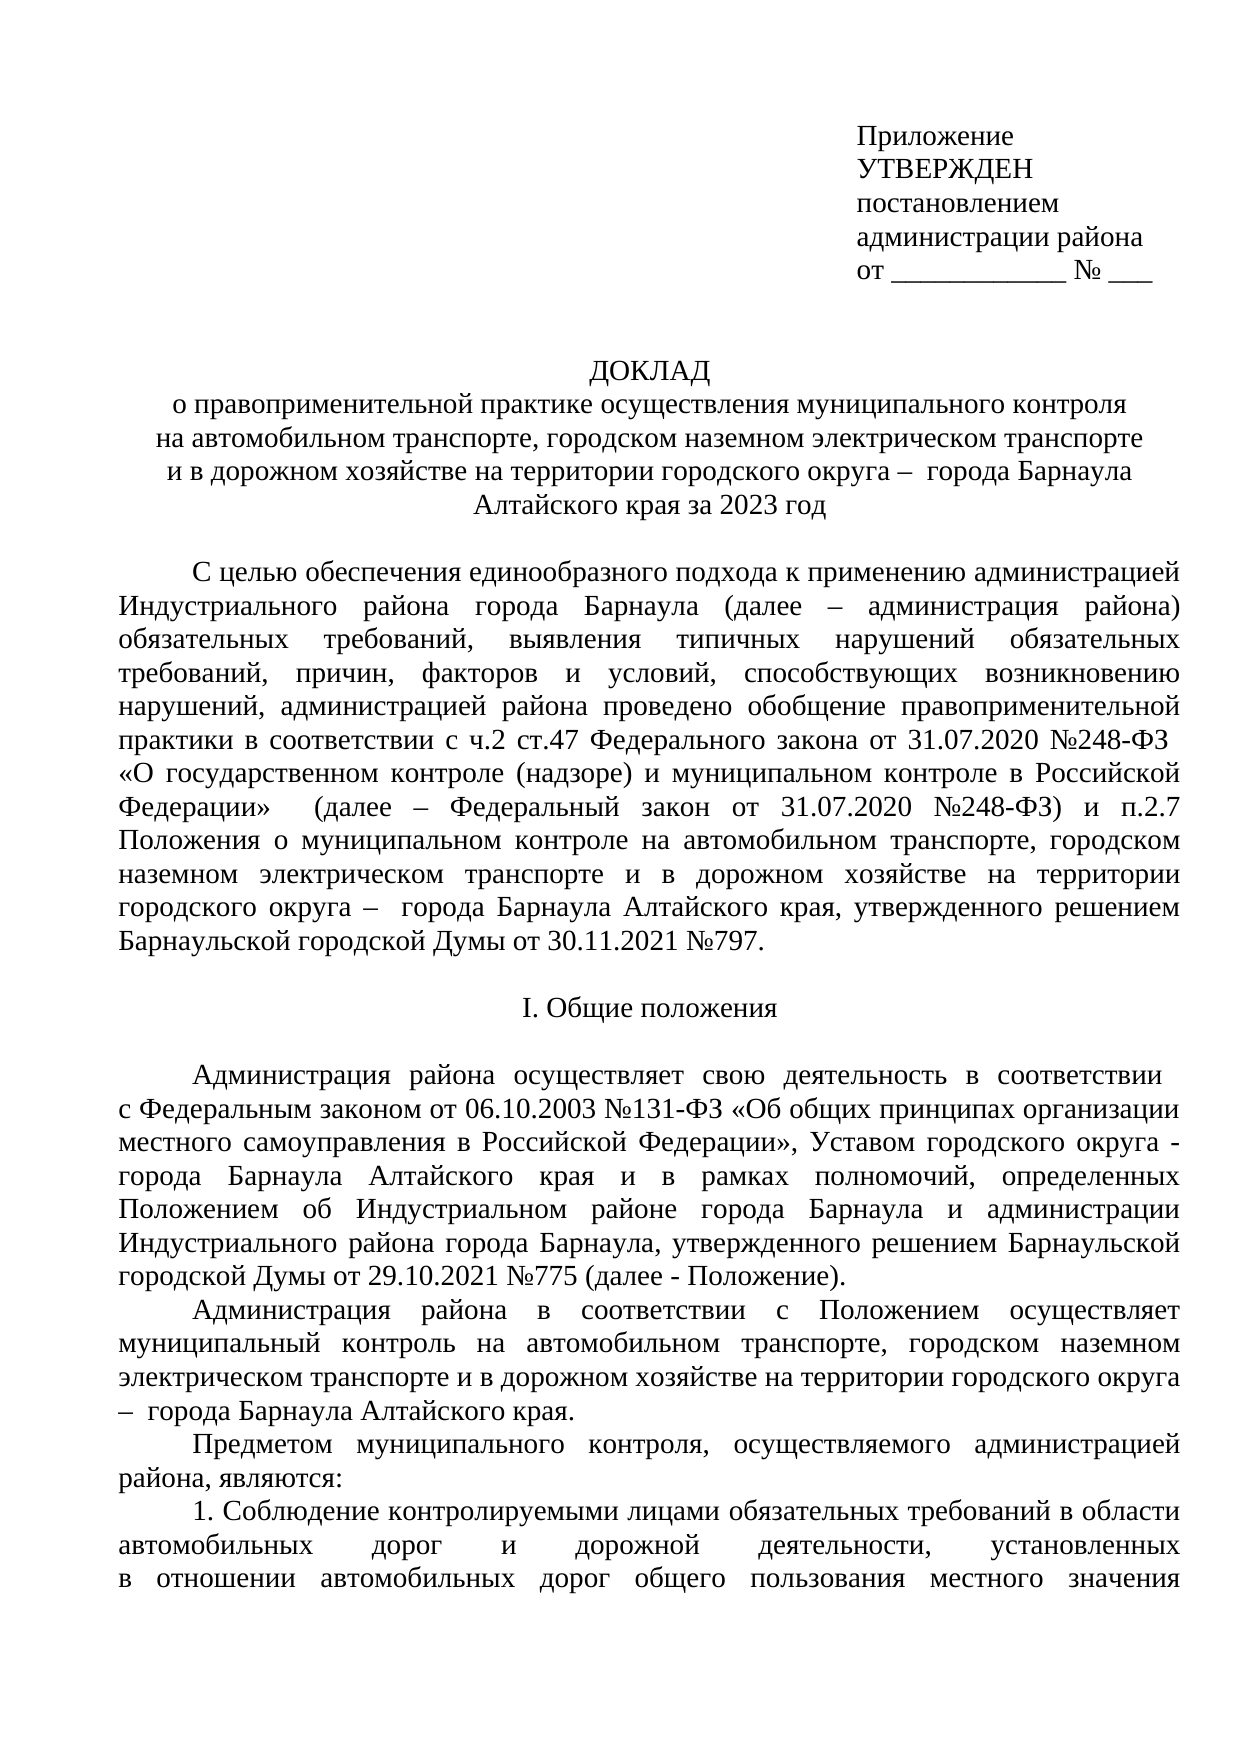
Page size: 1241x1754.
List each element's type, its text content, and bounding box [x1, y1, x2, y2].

text ДОКЛАД [118, 353, 1181, 386]
text администрации района [118, 219, 1181, 252]
text I. Общие положения [118, 990, 1181, 1024]
text УТВЕРЖДЕН [118, 152, 1181, 185]
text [118, 1493, 1181, 1594]
title С целью обеспечения единообразного подхода к применению администрацией Индустриального района города Барнаула (далее – администрация района) обязательных требований, выявления типичных нарушений обязательных требований, причин, факторов и условий, способствующих возникновению нарушений, администрацией района проведено обобщение правоприменительной практики в соответствии с ч.2 ст.47 Федерального закона от 31.07.2020 №248-ФЗ «О государственном контроле (надзоре) и муниципальном контроле в Российской Федерации» (далее – Федеральный закон от 31.07.2020 №248-ФЗ) и п.2.7 Положения о муниципальном контроле на автомобильном транспорте, городском наземном электрическом транспорте и в дорожном хозяйстве на территории городского округа – города Барнаула Алтайского края, утвержденного решением Барнаульской городской Думы от 30.11.2021 №797. [118, 554, 1181, 957]
text от ____________ № ___ [118, 252, 1181, 286]
title Алтайского края за 2023 год [118, 487, 1181, 521]
text постановлением [118, 185, 1181, 219]
text Приложение [118, 118, 1181, 152]
title о правоприменительной практике осуществления муниципального контроля на автомобильном транспорте, городском наземном электрическом транспорте и в дорожном хозяйстве на территории городского округа – города Барнаула [118, 386, 1181, 487]
text Администрация района осуществляет свою деятельность в соответствии с Федеральным законом от 06.10.2003 №131-ФЗ «Об общих принципах организации местного самоуправления в Российской Федерации», Уставом городского округа - города Барнаула Алтайского края и в рамках полномочий, определенных Положением об Индустриальном районе города Барнаула и администрации Индустриального района города Барнаула, утвержденного решением Барнаульской городской Думы от 29.10.2021 №775 (далее - Положение). [118, 1057, 1181, 1292]
text Предметом муниципального контроля, осуществляемого администрацией района, являются: [118, 1426, 1181, 1493]
title Администрация района в соответствии с Положением осуществляет муниципальный контроль на автомобильном транспорте, городском наземном электрическом транспорте и в дорожном хозяйстве на территории городского округа – города Барнаула Алтайского края. [118, 1292, 1181, 1426]
